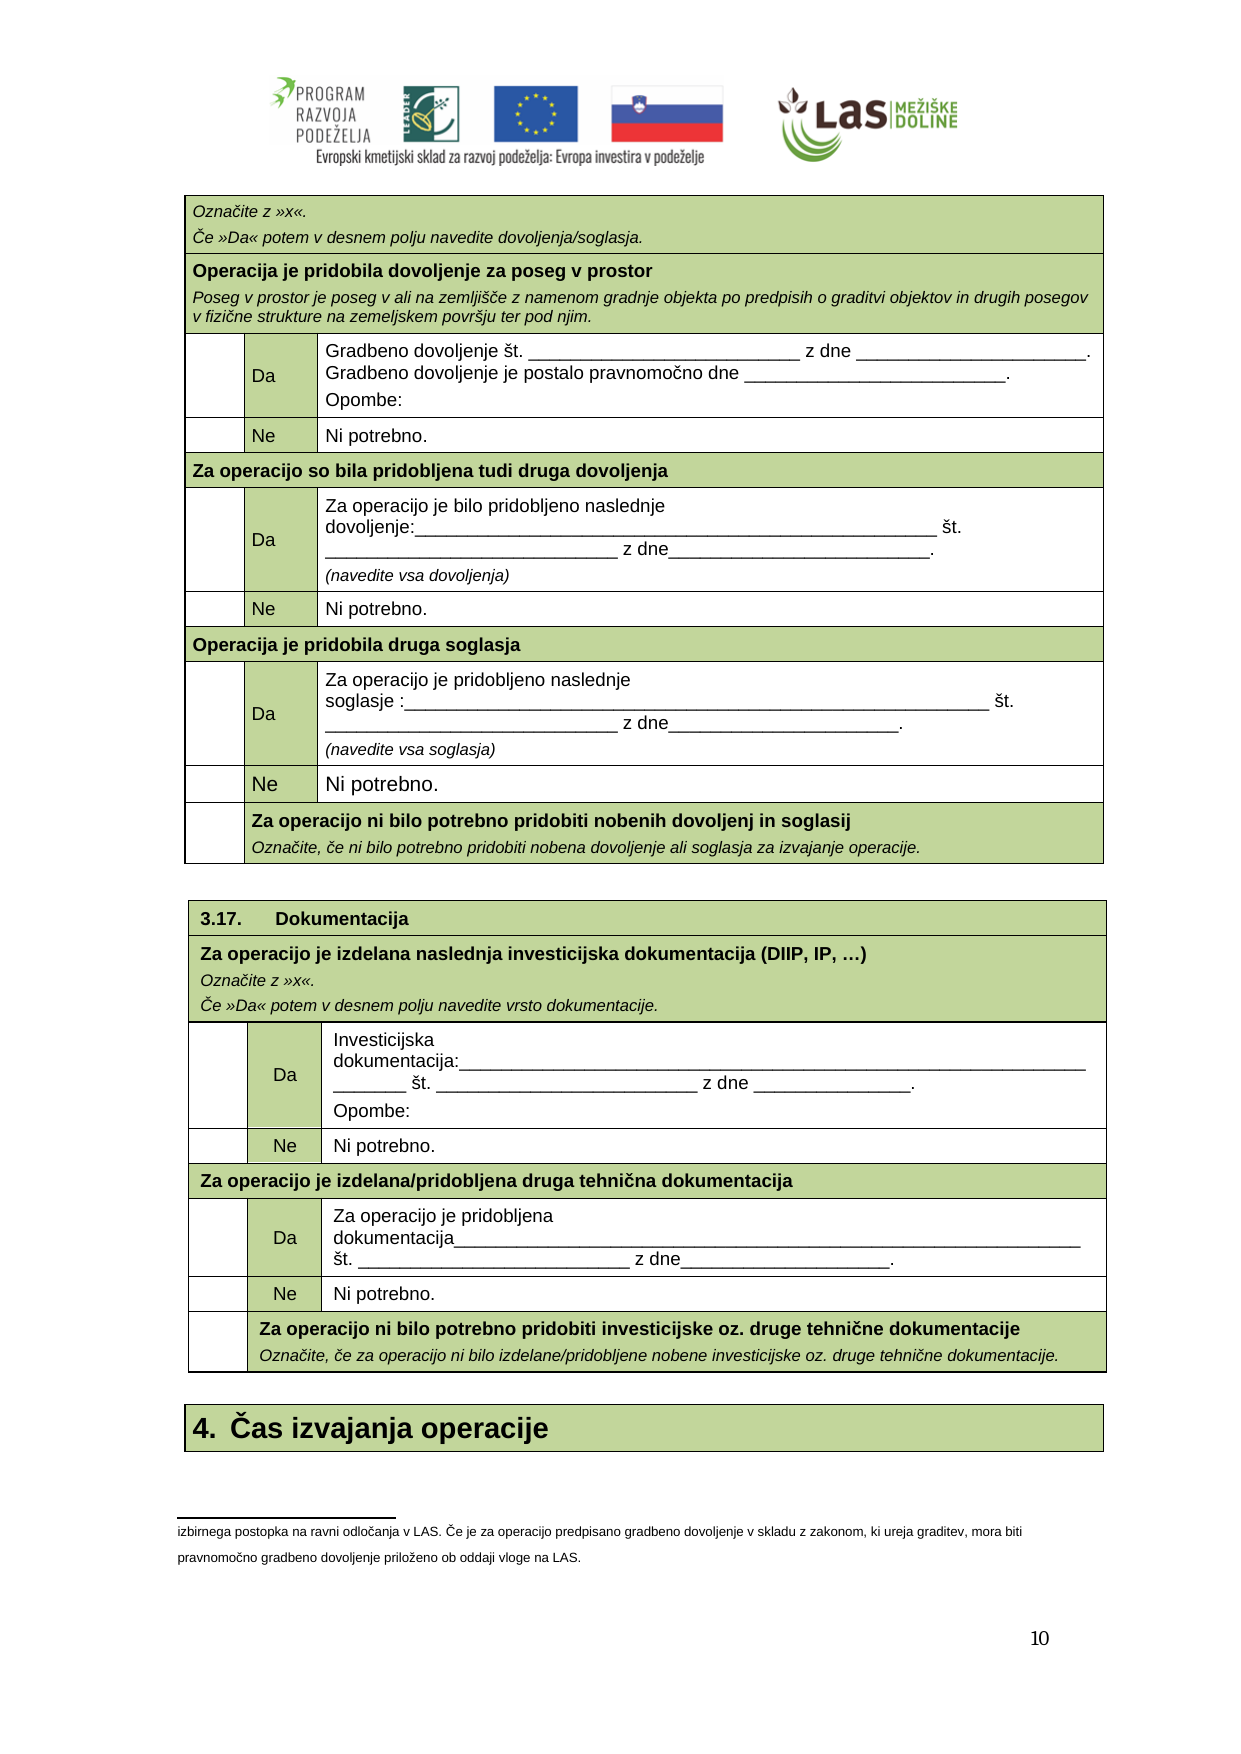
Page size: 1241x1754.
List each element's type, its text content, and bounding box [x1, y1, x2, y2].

table_cell Da [248, 1199, 321, 1276]
table_cell [189, 1277, 247, 1311]
table_cell Operacija je pridobila druga soglasja [186, 627, 1103, 661]
table_cell Investicijska dokumentacija:___________________________________________________________________ št. _________________________ z dne _______________. Opombe: [322, 1023, 1106, 1127]
table_cell Operacija je pridobila dovoljenje za poseg v prostor Poseg v prostor je poseg v ali na zemljišče z namenom gradnje objekta po predpisih o graditvi objektov in drugih posegov v fizične strukture na zemeljskem površju ter pod njim. [186, 254, 1103, 333]
picture [269, 75, 958, 166]
table_header Dokumentacija [189, 901, 1106, 935]
table_cell Za operacijo ni bilo potrebno pridobiti nobenih dovoljenj in soglasij Označite, če ni bilo potrebno pridobiti nobena dovoljenje ali soglasja za izvajanje operacije. [245, 803, 1103, 863]
table_cell Za operacijo je pridobljeno naslednje soglasje :________________________________________________________ št. ____________________________ z dne______________________. (navedite vsa soglasja) [318, 662, 1103, 765]
table_cell Gradbeno dovoljenje št. __________________________ z dne ______________________. Gradbeno dovoljenje je postalo pravnomočno dne _________________________. Opombe: [318, 334, 1103, 417]
table_cell Za operacijo je bilo pridobljeno naslednje dovoljenje:__________________________________________________ št. ____________________________ z dne_________________________. (navedite vsa dovoljenja) [318, 488, 1103, 591]
table_cell [189, 1199, 247, 1276]
table_cell Ni potrebno. [318, 766, 1103, 802]
table_cell [186, 418, 244, 452]
table_cell Za operacijo ni bilo potrebno pridobiti investicijske oz. druge tehnične dokumentacije Označite, če za operacijo ni bilo izdelane/pridobljene nobene investicijske oz. druge tehnične dokumentacije. [248, 1312, 1106, 1371]
table_cell [189, 1023, 247, 1127]
table_cell Ni potrebno. [318, 592, 1103, 626]
table_cell Ni potrebno. [318, 418, 1103, 452]
table_cell Da [248, 1023, 321, 1127]
table_cell [189, 1129, 247, 1162]
table_cell Ne [245, 766, 317, 802]
table_cell Za operacijo so bila pridobljena tudi druga dovoljenja [186, 453, 1103, 487]
table_header Čas izvajanja operacije [186, 1405, 1103, 1451]
table_cell [186, 766, 244, 802]
table_cell Za operacijo je izdelana naslednja investicijska dokumentacija (DIIP, IP, …) Označite z »x«. Če »Da« potem v desnem polju navedite vrsto dokumentacije. [189, 936, 1106, 1021]
table_cell Da [245, 488, 317, 591]
table_cell [189, 1312, 247, 1371]
table_cell Za operacijo je izdelana/pridobljena druga tehnična dokumentacija [189, 1164, 1106, 1198]
table_cell [186, 803, 244, 863]
table_cell Da [245, 334, 317, 417]
table_cell Ne [245, 592, 317, 626]
table_cell Ni potrebno. [322, 1277, 1106, 1311]
table_cell [186, 334, 244, 417]
table_cell [186, 488, 244, 591]
table_header Dovoljenje in soglasja Označite z »x«. Če »Da« potem v desnem polju navedite dovoljenja/soglasja. [186, 196, 1103, 253]
table_cell Da [245, 662, 317, 765]
table_cell Za operacijo je pridobljena dokumentacija____________________________________________________________ št. __________________________ z dne____________________. [322, 1199, 1106, 1276]
table_cell Ne [245, 418, 317, 452]
table_cell Ni potrebno. [322, 1129, 1106, 1162]
table_cell Ne [248, 1129, 321, 1162]
table_cell Ne [248, 1277, 321, 1311]
table_cell [186, 592, 244, 626]
table_cell [186, 662, 244, 765]
